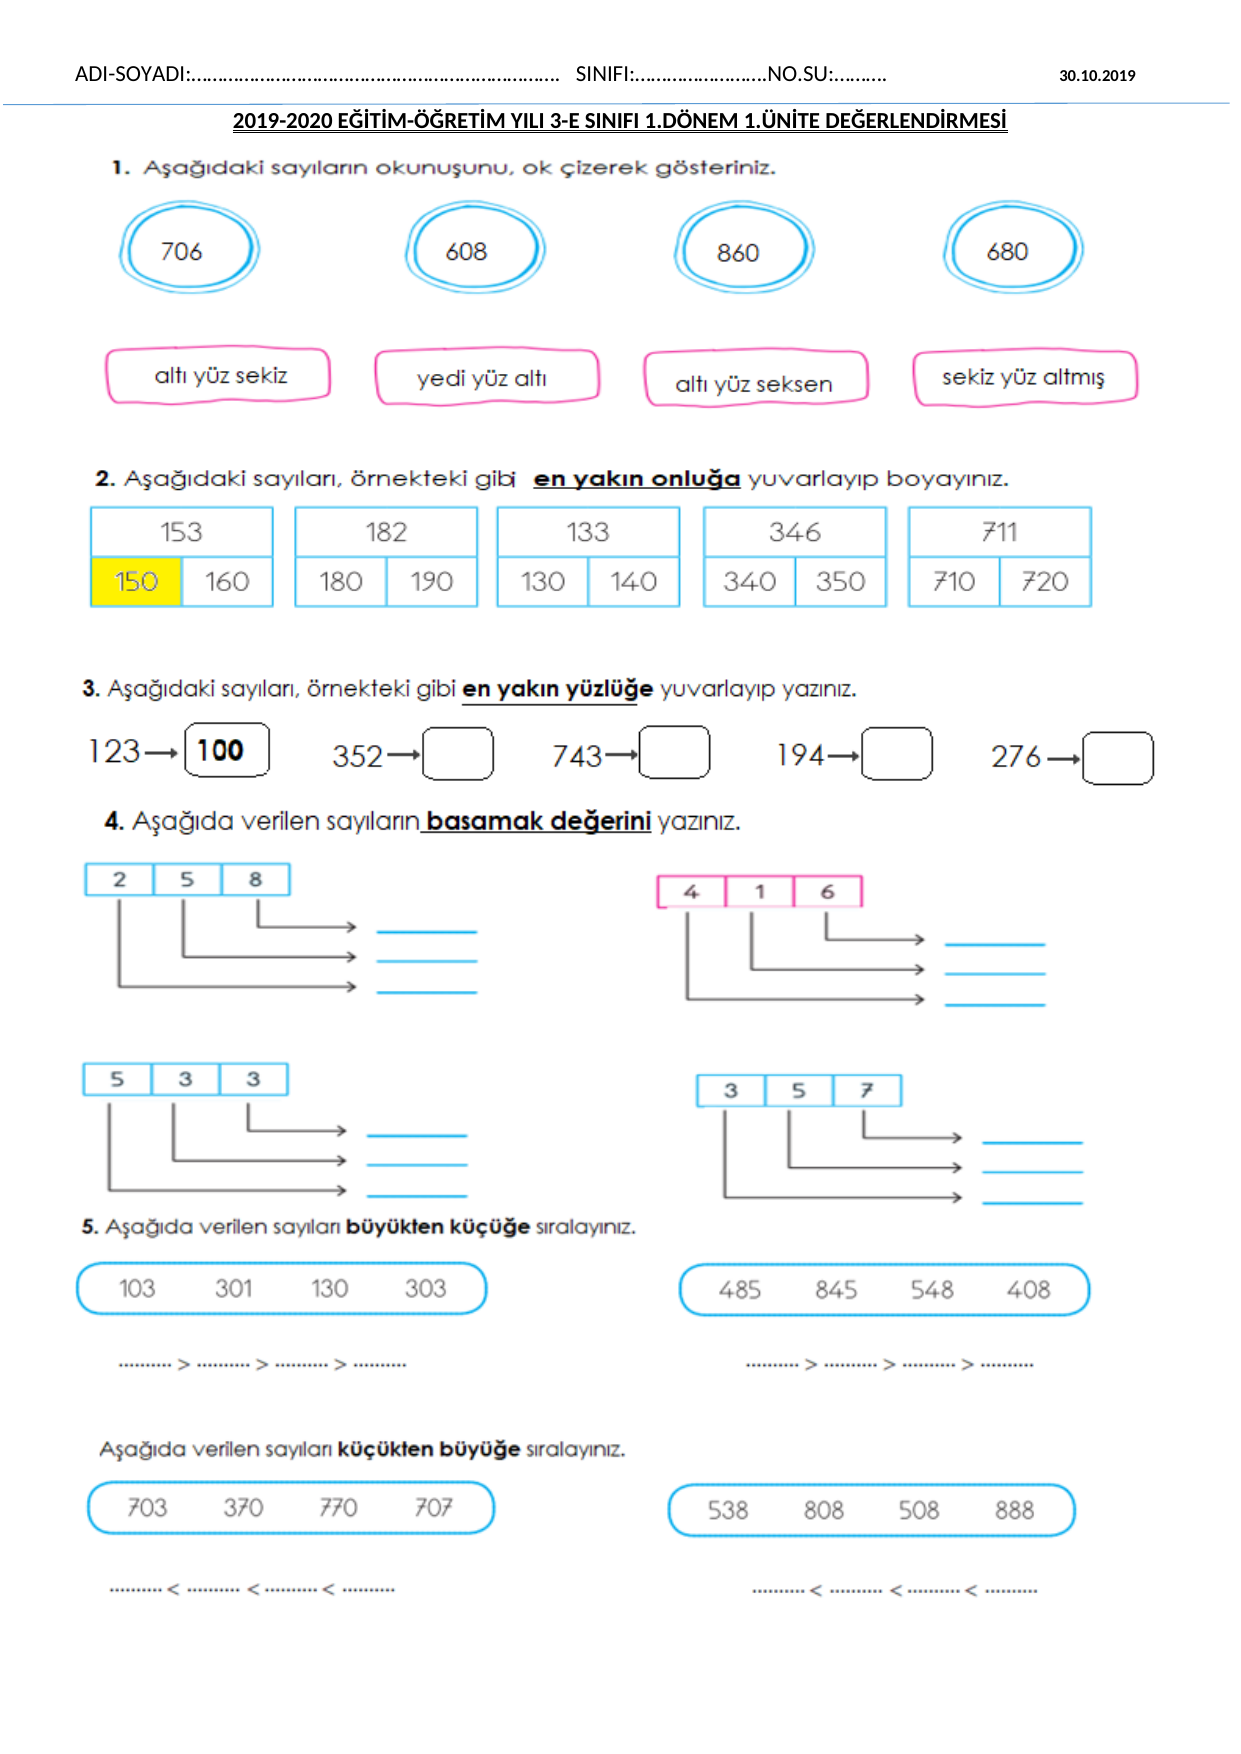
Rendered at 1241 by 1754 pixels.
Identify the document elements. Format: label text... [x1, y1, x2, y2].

picture [75, 805, 1113, 1211]
picture [75, 1212, 1110, 1618]
text 2019-2020 EĞİTİM-ÖĞRETİM YILI 3-E SINIFI 1.DÖNEM 1.ÜNİTE DEĞERLENDİRMESİ [75, 106, 1165, 134]
picture [95, 152, 1146, 414]
picture [75, 666, 1165, 787]
picture [75, 462, 1110, 618]
